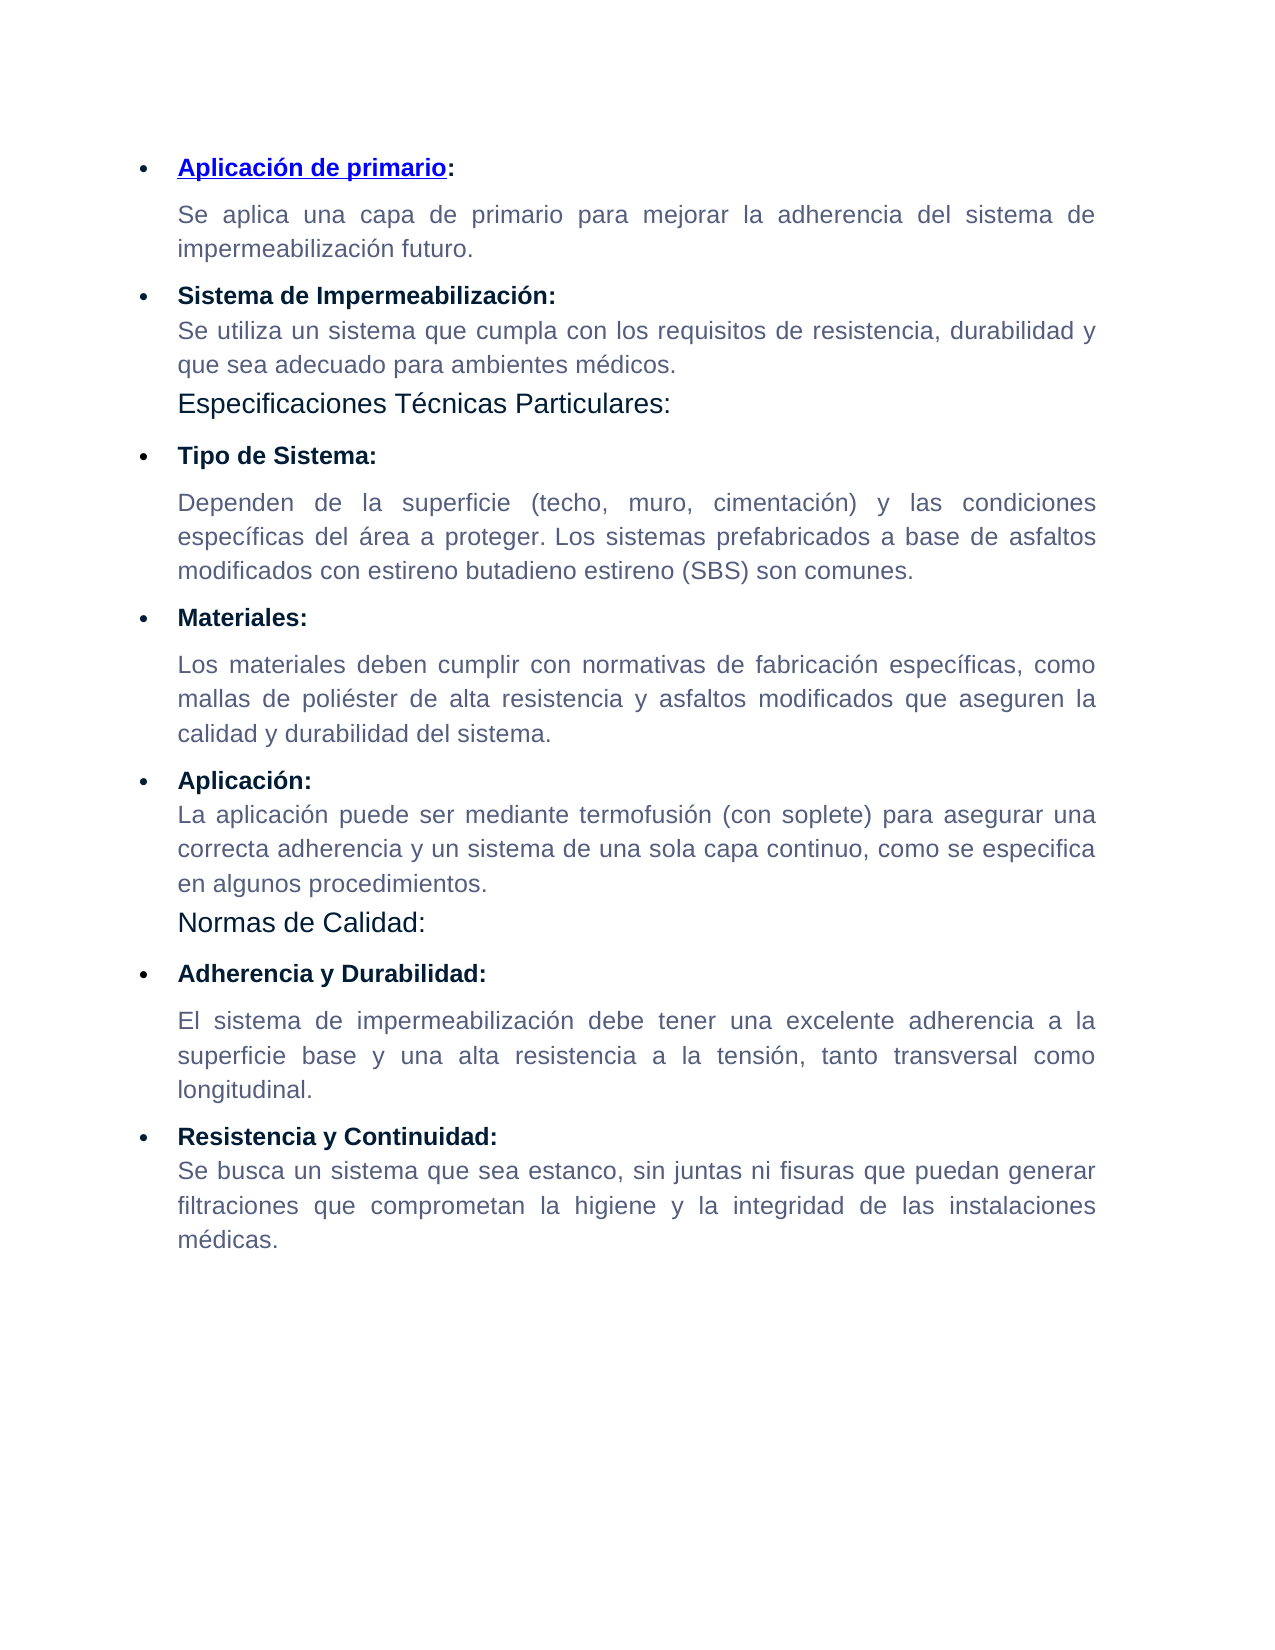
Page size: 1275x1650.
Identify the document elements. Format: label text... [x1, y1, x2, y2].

text La aplicación puede ser mediante termofusión (con soplete) para asegurar una correcta adherencia y un sistema de una sola capa continuo, como se especifica en algunos procedimientos. [177, 794, 1098, 898]
list Tipo de Sistema: [140, 435, 1098, 469]
text Los materiales deben cumplir con normativas de fabricación específicas, como mallas de poliéster de alta resistencia y asfaltos modificados que aseguren la calidad y durabilidad del sistema. [177, 644, 1098, 748]
list Aplicación: [140, 760, 1098, 794]
list Aplicación de primario: [140, 148, 1098, 182]
text Se aplica una capa de primario para mejorar la adherencia del sistema de impermeabilización futuro. [177, 194, 1098, 263]
list Materiales: [140, 598, 1098, 632]
text El sistema de impermeabilización debe tener una excelente adherencia a la superficie base y una alta resistencia a la tensión, tanto transversal como longitudinal. [177, 1001, 1098, 1104]
text Dependen de la superficie (techo, muro, cimentación) y las condiciones específicas del área a proteger. Los sistemas prefabricados a base de asfaltos modificados con estireno butadieno estireno (SBS) son comunes. [177, 482, 1098, 585]
list Adherencia y Durabilidad: [140, 954, 1098, 988]
list Sistema de Impermeabilización: [140, 276, 1098, 310]
text Se utiliza un sistema que cumpla con los requisitos de resistencia, durabilidad y que sea adecuado para ambientes médicos. [177, 310, 1098, 379]
text Se busca un sistema que sea estanco, sin juntas ni fisuras que puedan generar filtraciones que comprometan la higiene y la integridad de las instalaciones médicas. [177, 1151, 1098, 1254]
text Normas de Calidad: [177, 898, 1098, 938]
text Especificaciones Técnicas Particulares: [177, 379, 1098, 419]
list Resistencia y Continuidad: [140, 1116, 1098, 1151]
